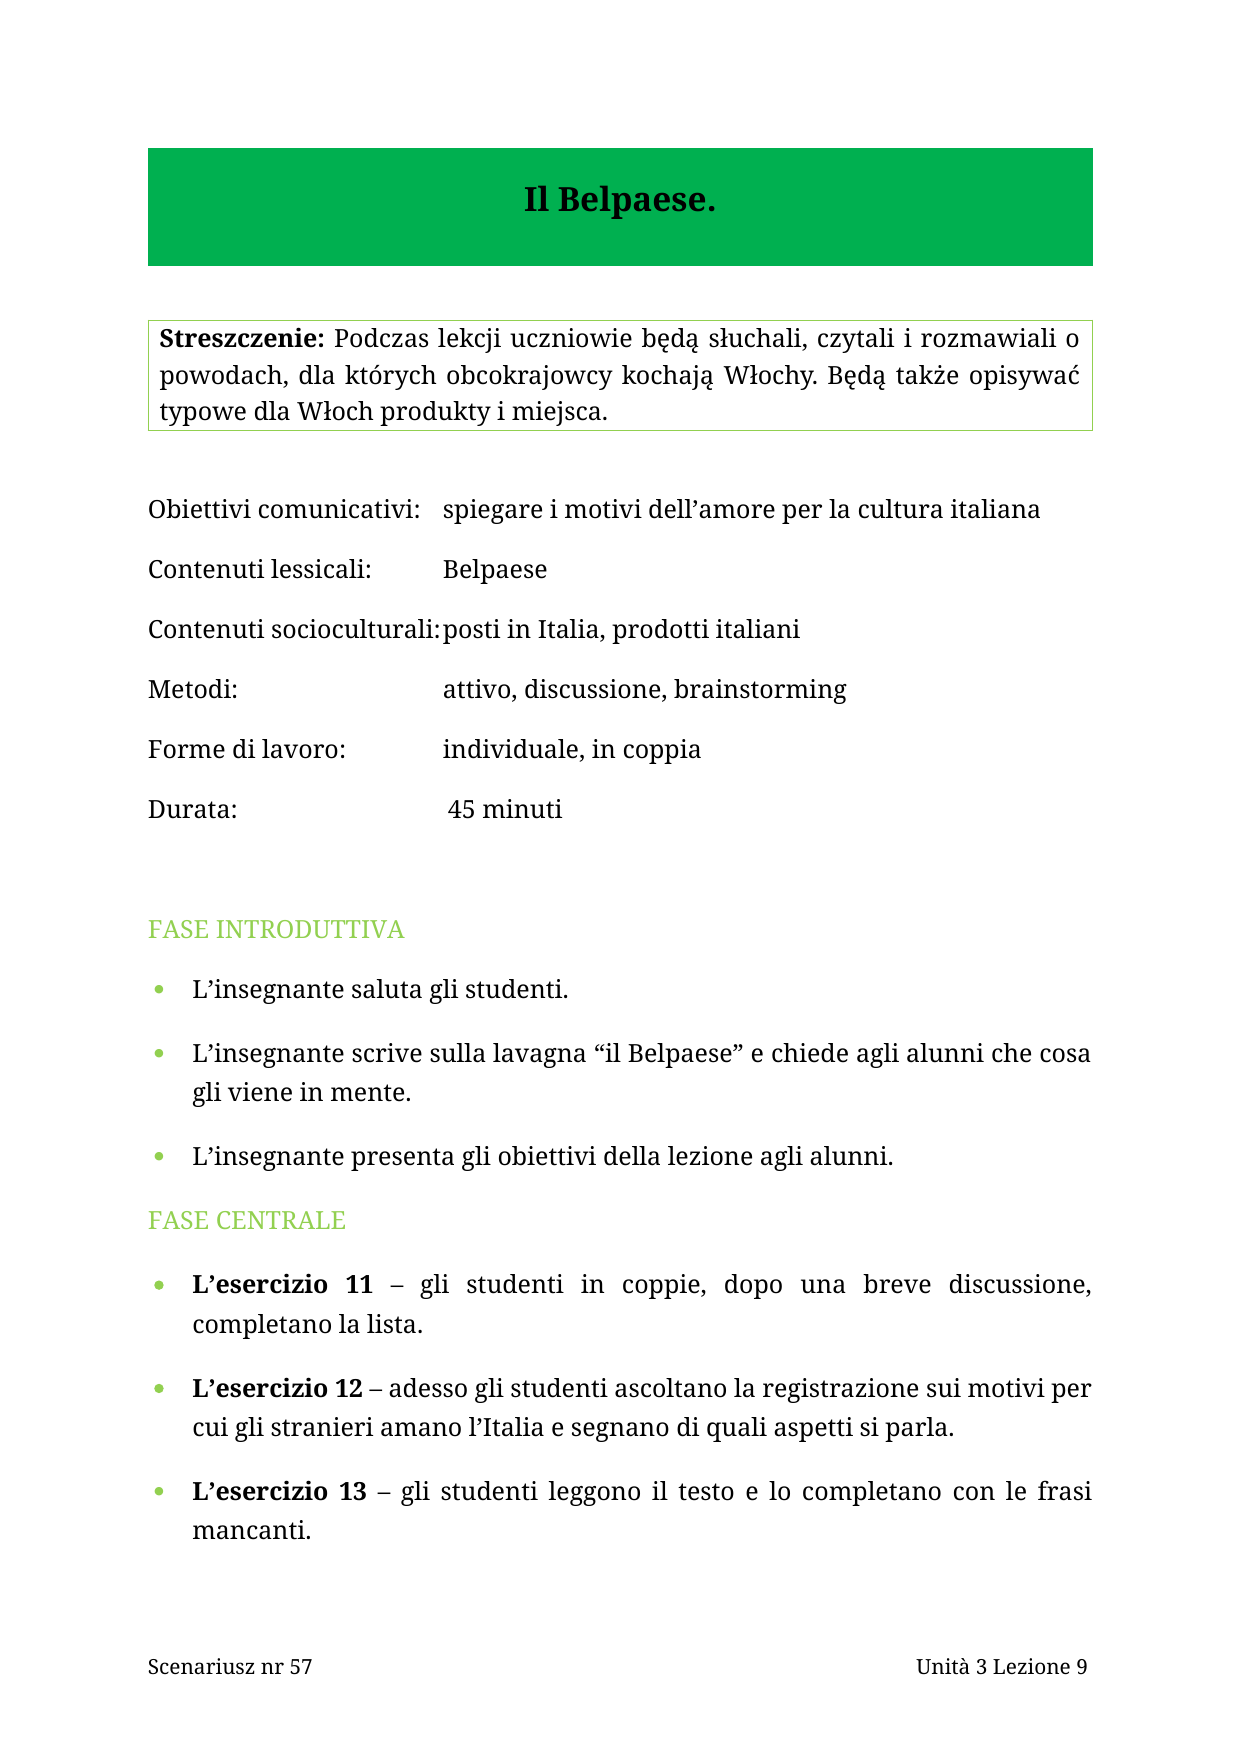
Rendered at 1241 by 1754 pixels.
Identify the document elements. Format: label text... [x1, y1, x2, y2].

text FASE INTRODUTTIVA [148, 911, 1093, 945]
text FASE CENTRALE [148, 1203, 1093, 1237]
text Contenuti socioculturali: posti in Italia, prodotti italiani [148, 611, 1093, 645]
list L’insegnante scrive sulla lavagna “il Belpaese” e chiede agli alunni che cosa gli viene in mente. [154, 1035, 1093, 1109]
text Durata: 45 minuti [148, 791, 1093, 825]
text Obiettivi comunicativi: spiegare i motivi dell’amore per la cultura italiana [148, 491, 1093, 525]
text Contenuti lessicali: Belpaese [148, 551, 1093, 585]
list L’esercizio 12 – adesso gli studenti ascoltano la registrazione sui motivi per cui gli stranieri amano l’Italia e segnano di quali aspetti si parla. [154, 1370, 1093, 1444]
text Forme di lavoro: individuale, in coppia [148, 731, 1093, 765]
table_header Streszczenie: Podczas lekcji uczniowie będą słuchali, czytali i rozmawiali o powodach, dla których obcokrajowcy kochają Włochy. Będą także opisywać typowe dla Włoch produkty i miejsca. [149, 321, 1092, 430]
table_header Il Belpaese. [148, 148, 1093, 266]
list L’esercizio 13 – gli studenti leggono il testo e lo completano con le frasi mancanti. [154, 1474, 1093, 1547]
list L’esercizio 11 – gli studenti in coppie, dopo una breve discussione, completano la lista. [154, 1267, 1093, 1340]
list L’insegnante saluta gli studenti. [154, 971, 1093, 1005]
list L’insegnante presenta gli obiettivi della lezione agli alunni. [154, 1139, 1093, 1173]
text Metodi: attivo, discussione, brainstorming [148, 671, 1093, 705]
